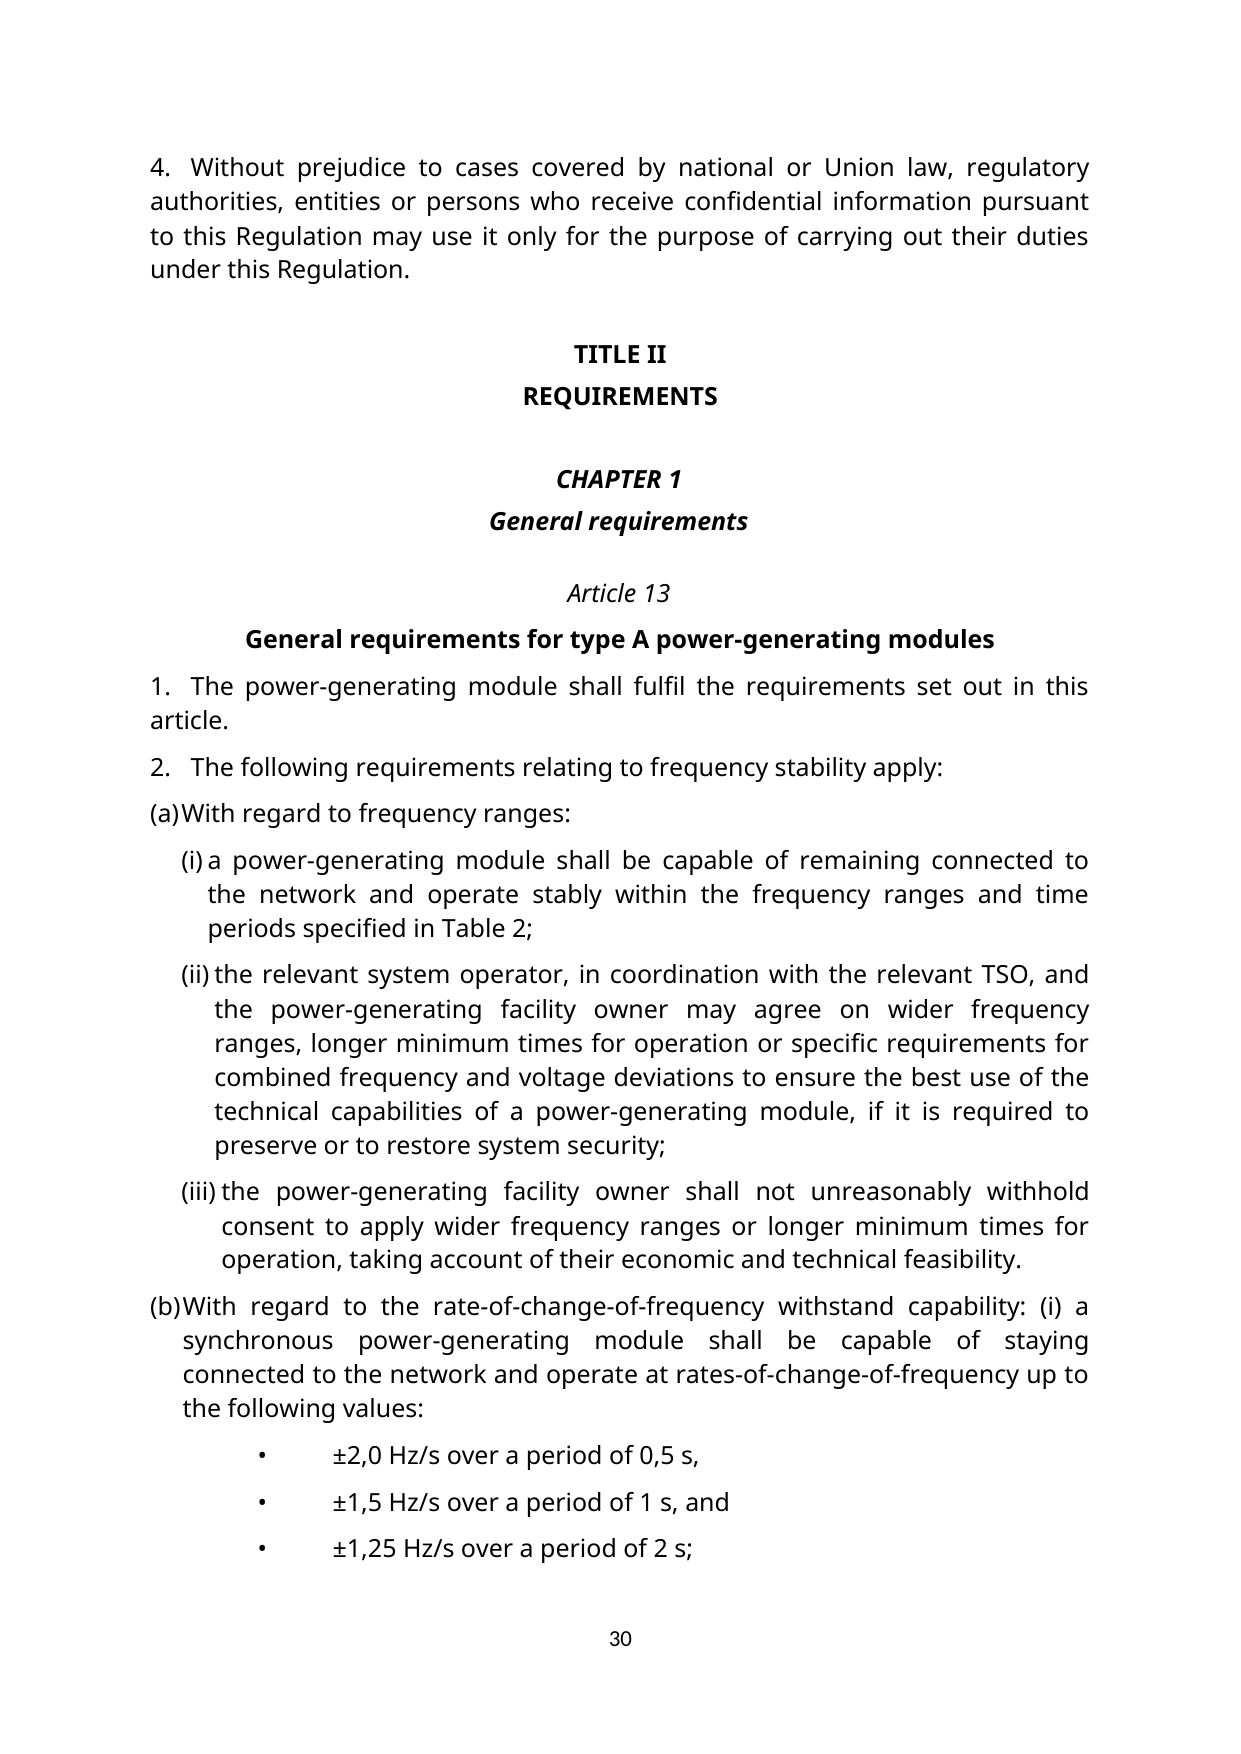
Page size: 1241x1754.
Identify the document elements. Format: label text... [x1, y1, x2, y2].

text General requirements for type A power-generating modules [150, 622, 1090, 656]
text TITLE II [150, 336, 1090, 370]
text 2. The following requirements relating to frequency stability apply: [150, 749, 1090, 783]
subtitle Article 13 [150, 576, 1090, 610]
text 1. The power-generating module shall fulfil the requirements set out in this article. [150, 669, 1090, 737]
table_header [183, 1276, 1090, 1565]
text REQUIREMENTS [150, 378, 1090, 412]
text 4. Without prejudice to cases covered by national or Union law, regulatory authorities, entities or persons who receive confidential information pursuant to this Regulation may use it only for the purpose of carrying out their duties under this Regulation. [150, 150, 1090, 286]
subtitle General requirements [150, 504, 1090, 538]
table_header (a) [150, 784, 181, 1276]
table_header With regard to frequency ranges: [181, 784, 1090, 1276]
text CHAPTER 1 [150, 462, 1090, 496]
table_header (b) [150, 1276, 182, 1565]
